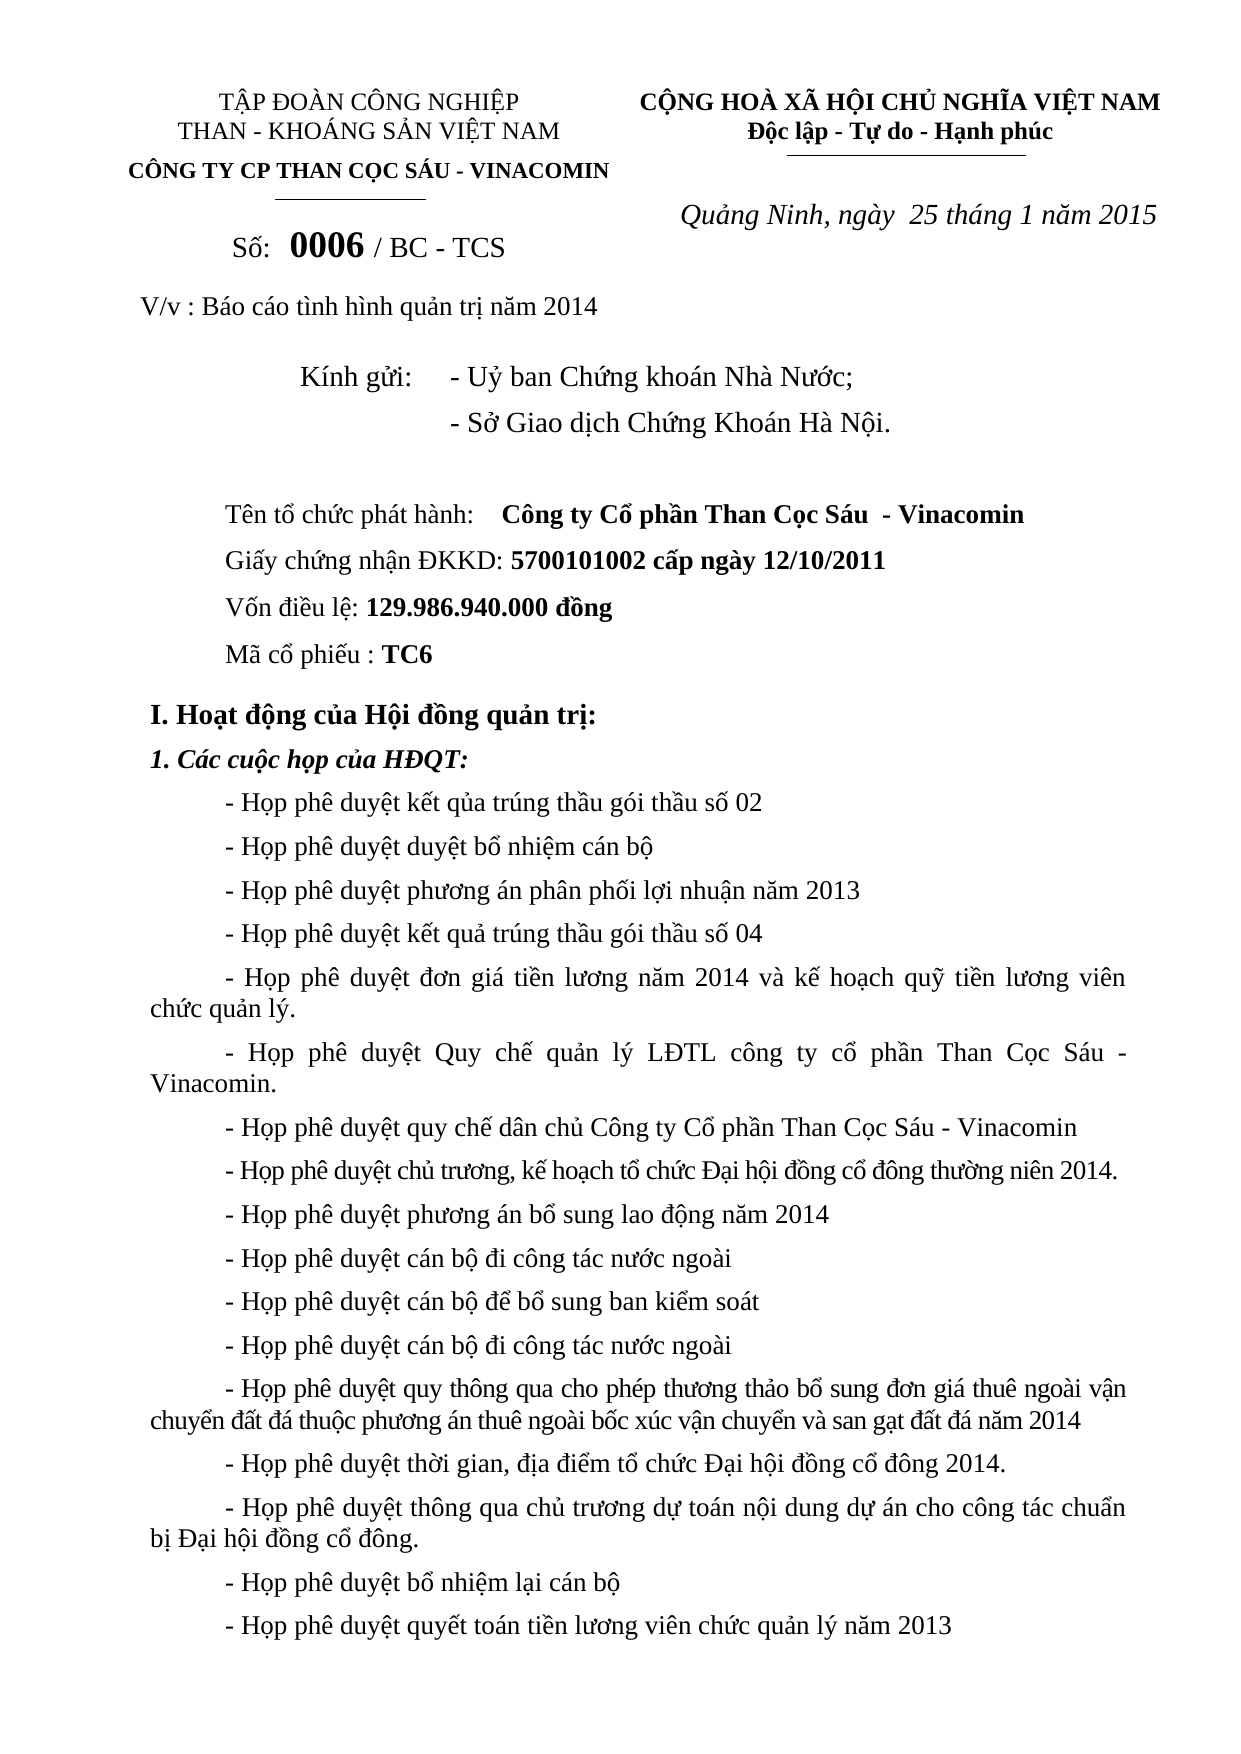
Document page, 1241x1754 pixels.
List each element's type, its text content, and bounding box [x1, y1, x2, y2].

text - Họp phê duyệt cán bộ để bổ sung ban kiểm soát [150, 1285, 1128, 1316]
text Mã cổ phiếu : TC6 [150, 638, 1128, 669]
text - Họp phê duyệt đơn giá tiền lương năm 2014 và kế hoạch quỹ tiền lương viên chức quản lý. [150, 961, 1128, 1023]
text 1. Các cuộc họp của HĐQT: [150, 743, 1128, 774]
text - Họp phê duyệt kết quả trúng thầu gói thầu số 04 [150, 917, 1128, 949]
text - Họp phê duyệt Quy chế quản lý LĐTL công ty cổ phần Than Cọc Sáu - Vinacomin. [150, 1036, 1128, 1098]
text - Họp phê duyệt thời gian, địa điểm tổ chức Đại hội đồng cổ đông 2014. [150, 1447, 1128, 1478]
table_cell THAN - KHOÁNG SẢN VIỆT NAM [113, 116, 625, 145]
table_header TẬP ĐOÀN CÔNG NGHIỆP [113, 75, 625, 116]
text - Họp phê duyệt quyết toán tiền lương viên chức quản lý năm 2013 [150, 1609, 1128, 1641]
table_cell Quảng Ninh, ngày 25 tháng 1 năm 2015 [625, 197, 1175, 321]
text Tên tổ chức phát hành: Công ty Cổ phần Than Cọc Sáu - Vinacomin [150, 498, 1128, 529]
table_cell [625, 145, 1175, 197]
text - Họp phê duyệt bổ nhiệm lại cán bộ [150, 1566, 1128, 1597]
text I. Hoạt động của Hội đồng quản trị: [150, 697, 1128, 730]
text - Họp phê duyệt quy chế dân chủ Công ty Cổ phần Than Cọc Sáu - Vinacomin [150, 1111, 1128, 1142]
table_cell Độc lập - Tự do - Hạnh phúc [625, 116, 1175, 145]
text - Họp phê duyệt chủ trương, kế hoạch tổ chức Đại hội đồng cổ đông thường niên 2014. [150, 1154, 1128, 1186]
text - Họp phê duyệt cán bộ đi công tác nước ngoài [150, 1242, 1128, 1273]
text - Họp phê duyệt cán bộ đi công tác nước ngoài [150, 1329, 1128, 1360]
text - Họp phê duyệt kết qủa trúng thầu gói thầu số 02 [150, 787, 1128, 818]
text - Họp phê duyệt thông qua chủ trương dự toán nội dung dự án cho công tác chuẩn bị Đại hội đồng cổ đông. [150, 1491, 1128, 1553]
text - Họp phê duyệt duyệt bổ nhiệm cán bộ [150, 830, 1128, 861]
table_cell CÔNG TY CP THAN CỌC SÁU - VINACOMIN [113, 145, 625, 197]
text - Họp phê duyệt phương án bổ sung lao động năm 2014 [150, 1198, 1128, 1229]
text Kính gửi: - Uỷ ban Chứng khoán Nhà Nước; [225, 359, 1128, 392]
text Vốn điều lệ: 129.986.940.000 đồng [150, 591, 1128, 622]
table_header CỘNG HOÀ XÃ HỘI CHỦ NGHĨA VIỆT NAM [625, 75, 1175, 116]
text - Họp phê duyệt quy thông qua cho phép thương thảo bổ sung đơn giá thuê ngoài vận chuyển đất đá thuộc phương án thuê ngoài bốc xúc vận chuyển và san gạt đất đá năm 2014 [150, 1373, 1128, 1435]
text - Sở Giao dịch Chứng Khoán Hà Nội. [150, 405, 1128, 438]
text Giấy chứng nhận ĐKKD: 5700101002 cấp ngày 12/10/2011 [150, 544, 1128, 576]
table_cell Số: 0006 / BC - TCS V/v : Báo cáo tình hình quản trị năm 2014 [113, 197, 625, 321]
text - Họp phê duyệt phương án phân phối lợi nhuận năm 2013 [150, 874, 1128, 905]
